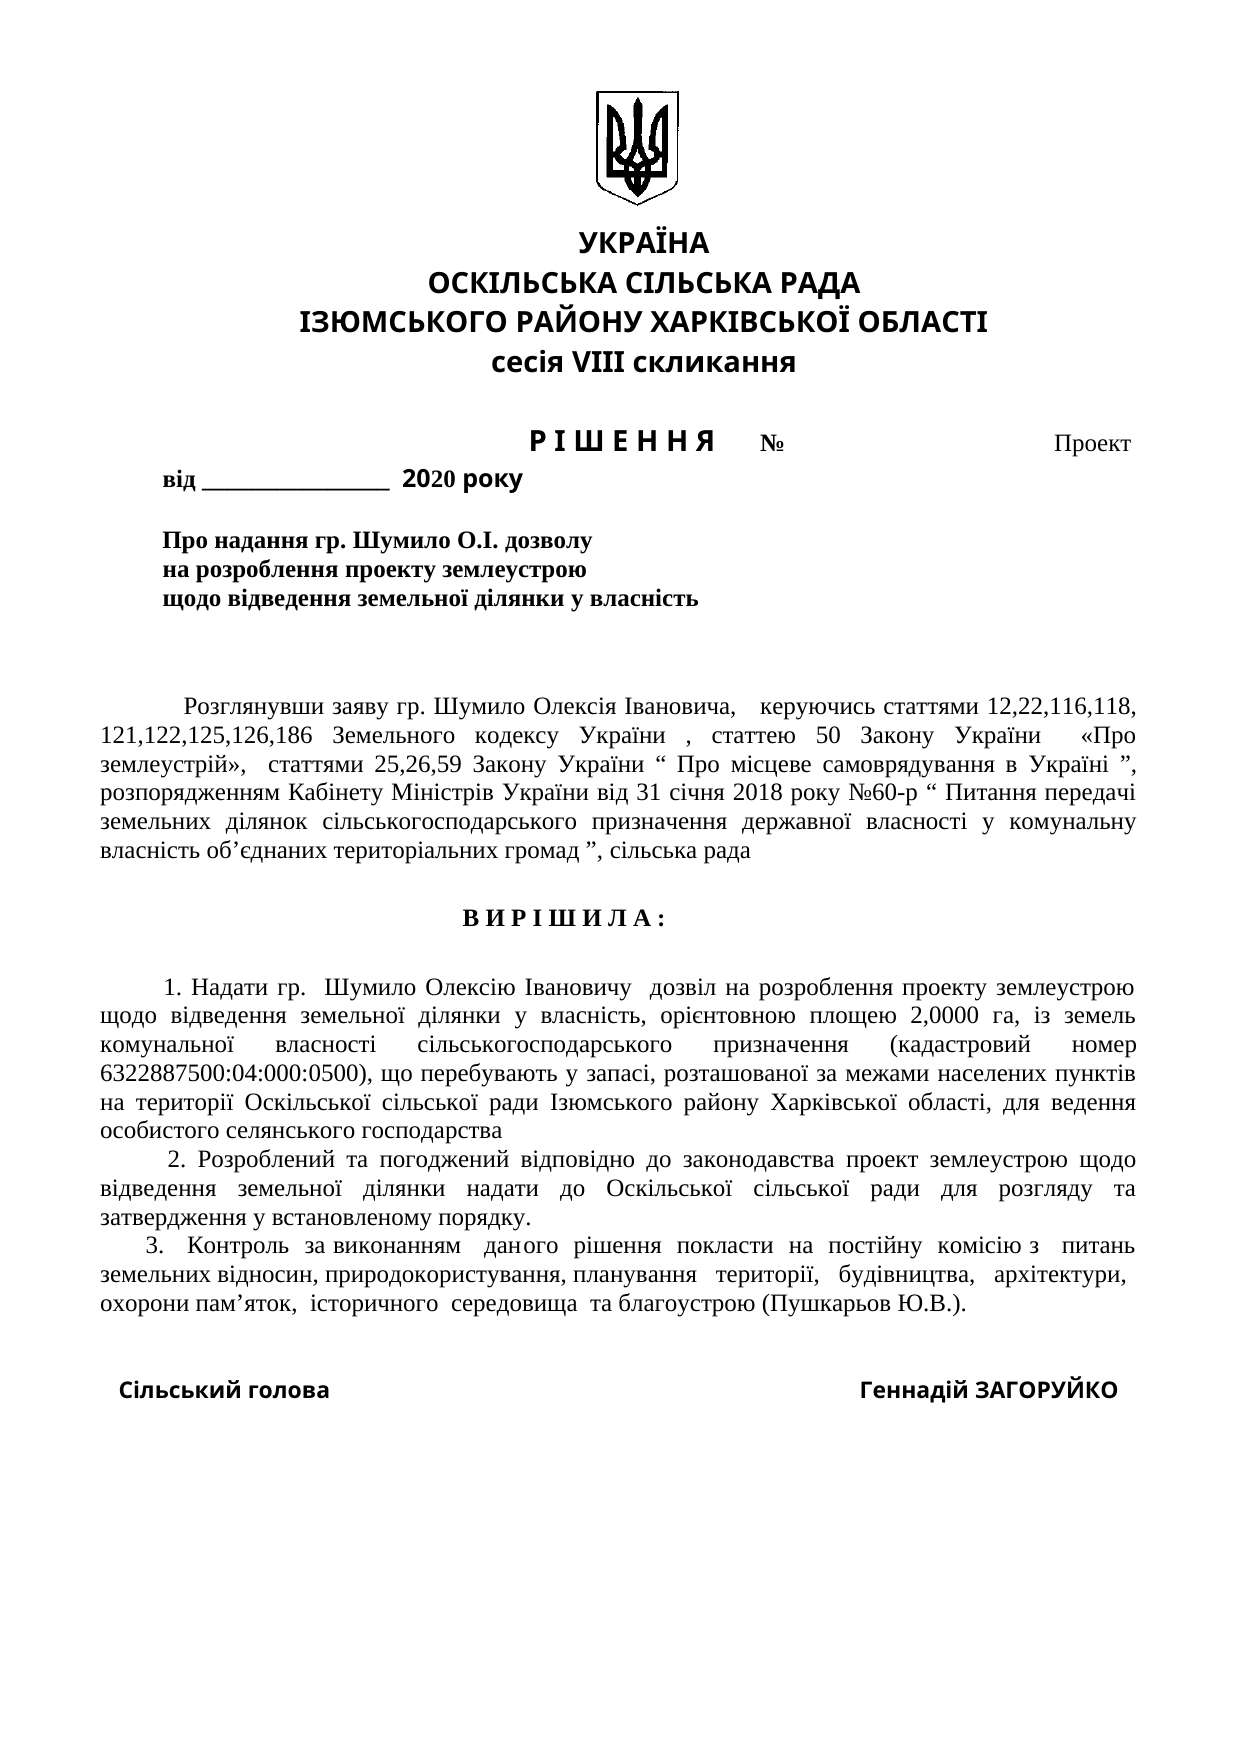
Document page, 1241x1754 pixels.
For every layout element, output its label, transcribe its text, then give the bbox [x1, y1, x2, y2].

text Розглянувши заяву гр. Шумило Олексія Івановича, керуючись статтями 12,22,116,118, 121,122,125,126,186 Земельного кодексу України , статтею 50 Закону України «Про землеустрій», статтями 25,26,59 Закону України “ Про місцеве самоврядування в Україні ”, розпорядженням Кабінету Міністрів України від 31 січня 2018 року №60-р “ Питання передачі земельних ділянок сільськогосподарського призначення державної власності у комунальну власність об’єднаних територіальних громад ”, сільська рада [100, 691, 1137, 864]
text ОСКІЛЬСЬКА СІЛЬСЬКА РАДА [150, 262, 1137, 302]
text охорони пам’яток, історичного середовища та благоустрою (Пушкарьов Ю.В.). [100, 1288, 1137, 1317]
text ІЗЮМСЬКОГО РАЙОНУ ХАРКІВСЬКОЇ ОБЛАСТІ [150, 302, 1137, 341]
text В И Р І Ш И Л А : [100, 903, 1137, 932]
text Сільський голова Геннадій ЗАГОРУЙКО [100, 1374, 1137, 1405]
text щодо відведення земельної ділянки у власність [100, 583, 1137, 612]
text 1. Надати гр. Шумило Олексію Івановичу дозвіл на розроблення проекту землеустрою щодо відведення земельної ділянки у власність, орієнтовною площею 2,0000 га, із земель комунальної власності сільськогосподарського призначення (кадастровий номер 6322887500:04:000:0500), що перебувають у запасі, розташованої за межами населених пунктів на території Оскільської сільської ради Ізюмського району Харківської області, для ведення особистого селянського господарства [100, 972, 1137, 1144]
table_header [100, 89, 1119, 222]
text на розроблення проекту землеустрою [100, 554, 1137, 583]
text УКРАЇНА [150, 222, 1137, 262]
text сесія VІІІ скликання [150, 341, 1137, 381]
text від _______________ 2020 року [150, 460, 1137, 494]
text 3. Контроль за виконанням даного рішення покласти на постійну комісію з питань земельних відносин, природокористування, планування території, будівництва, архітектури, [100, 1231, 1137, 1288]
text Про надання гр. Шумило О.І. дозволу [100, 526, 1137, 554]
text Р І Ш Е Н Н Я № Проект [150, 421, 1137, 460]
text 2. Розроблений та погоджений відповідно до законодавства проект землеустрою щодо відведення земельної ділянки надати до Оскільської сільської ради для розгляду та затвердження у встановленому порядку. [100, 1144, 1137, 1231]
